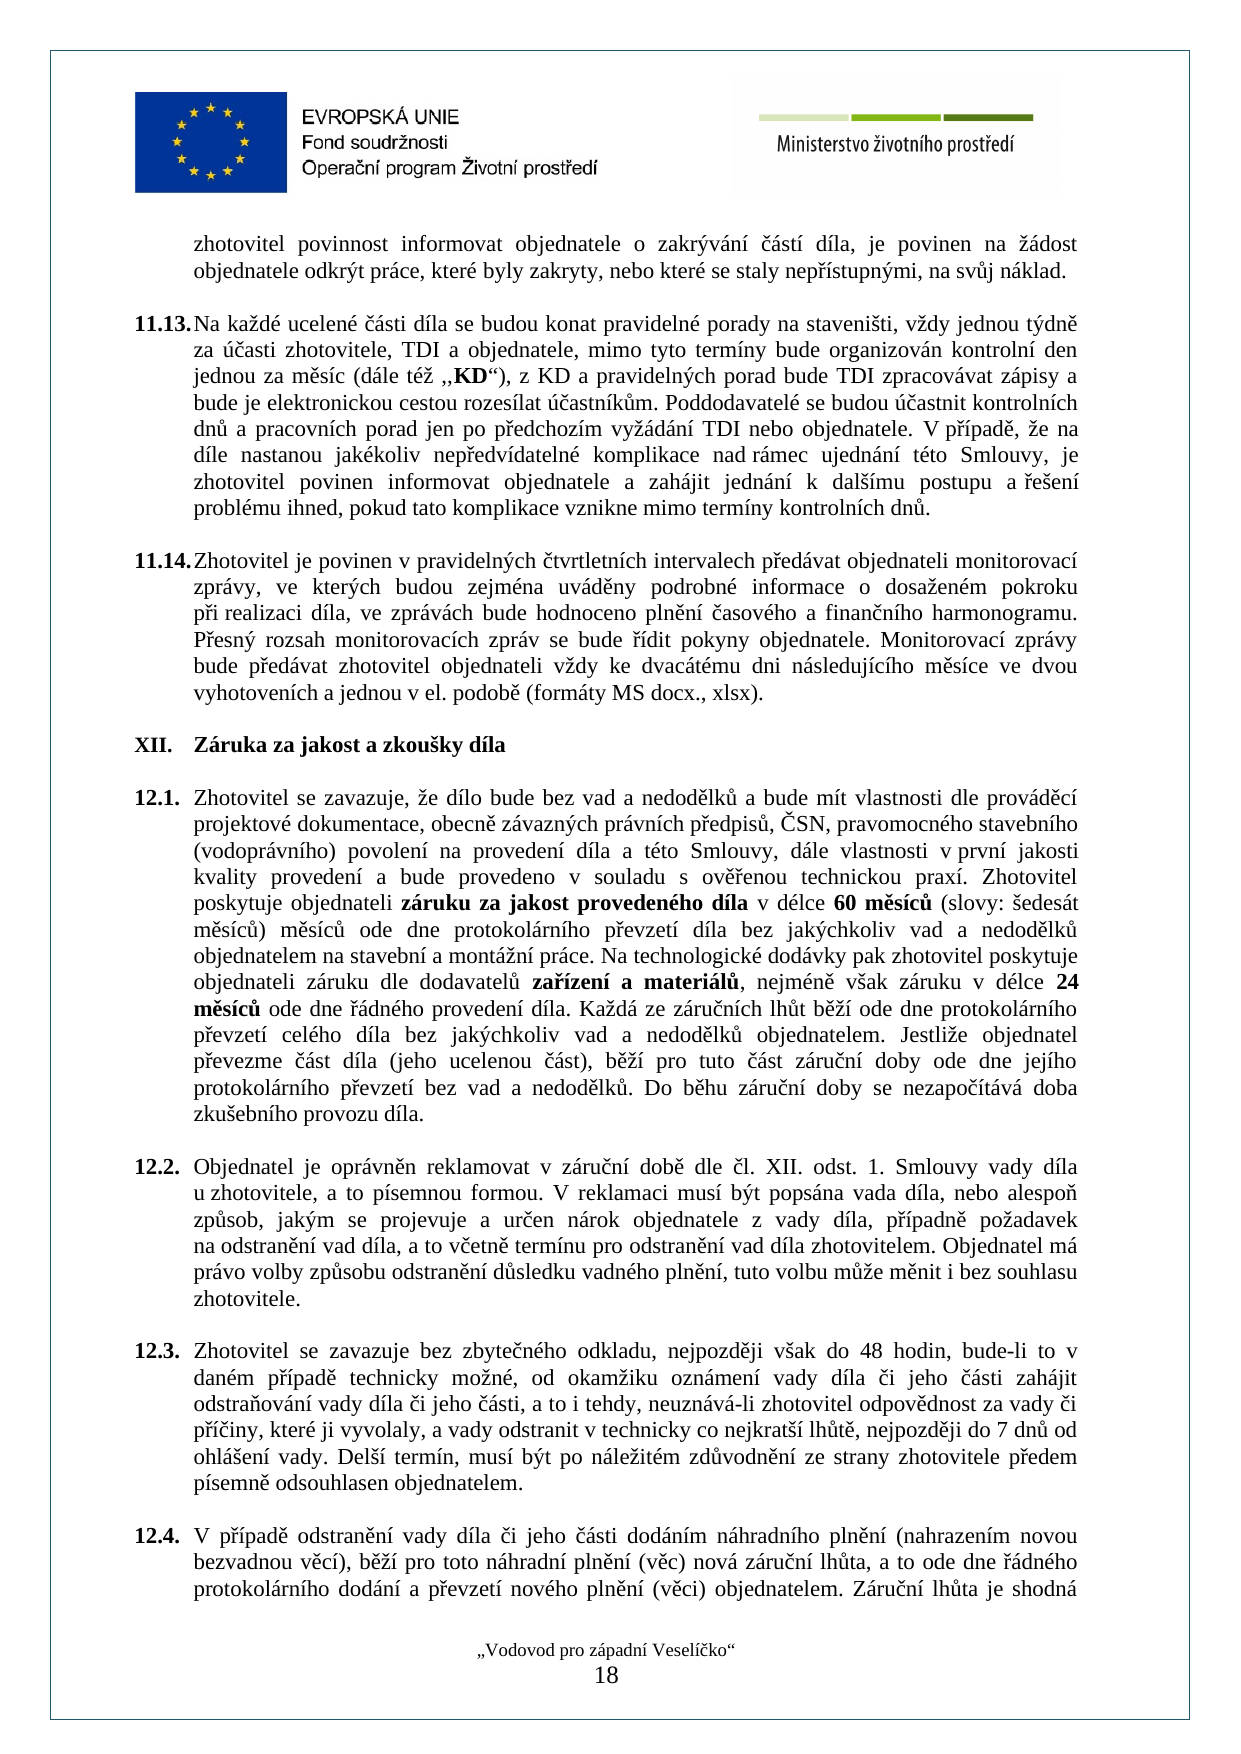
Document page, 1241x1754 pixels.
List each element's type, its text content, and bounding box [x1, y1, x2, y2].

list Zhotovitel se zavazuje bez zbytečného odkladu, nejpozději však do 48 hodin, bude-li to v daném případě technicky možné, od okamžiku oznámení vady díla či jeho části zahájit odstraňování vady díla či jeho části, a to i tehdy, neuznává-li zhotovitel odpovědnost za vady či příčiny, které ji vyvolaly, a vady odstranit v technicky co nejkratší lhůtě, nejpozději do 7 dnů od ohlášení vady. Delší termín, musí být po náležitém zdůvodnění ze strany zhotovitele předem písemně odsouhlasen objednatelem. [134, 1337, 1079, 1496]
list Záruka za jakost a zkoušky díla [134, 731, 1079, 758]
list Objednatel je oprávněn reklamovat v záruční době dle čl. XII. odst. 1. Smlouvy vady díla u zhotovitele, a to písemnou formou. V reklamaci musí být popsána vada díla, nebo alespoň způsob, jakým se projevuje a určen nárok objednatele z vady díla, případně požadavek na odstranění vad díla, a to včetně termínu pro odstranění vad díla zhotovitelem. Objednatel má právo volby způsobu odstranění důsledku vadného plnění, tuto volbu může měnit i bez souhlasu zhotovitele. [134, 1153, 1079, 1311]
list Zhotovitel se zavazuje, že dílo bude bez vad a nedodělků a bude mít vlastnosti dle prováděcí projektové dokumentace, obecně závazných právních předpisů, ČSN, pravomocného stavebního (vodoprávního) povolení na provedení díla a této Smlouvy, dále vlastnosti v první jakosti kvality provedení a bude provedeno v souladu s ověřenou technickou praxí. Zhotovitel poskytuje objednateli záruku za jakost provedeného díla v délce 60 měsíců (slovy: šedesát měsíců) měsíců ode dne protokolárního převzetí díla bez jakýchkoliv vad a nedodělků objednatelem na stavební a montážní práce. Na technologické dodávky pak zhotovitel poskytuje objednateli záruku dle dodavatelů zařízení a materiálů, nejméně však záruku v délce 24 měsíců ode dne řádného provedení díla. Každá ze záručních lhůt běží ode dne protokolárního převzetí celého díla bez jakýchkoliv vad a nedodělků objednatelem. Jestliže objednatel převezme část díla (jeho ucelenou část), běží pro tuto část záruční doby ode dne jejího protokolárního převzetí bez vad a nedodělků. Do běhu záruční doby se nezapočítává doba zkušebního provozu díla. [134, 784, 1079, 1127]
picture [134, 92, 609, 197]
list Na každé ucelené části díla se budou konat pravidelné porady na staveništi, vždy jednou týdně za účasti zhotovitele, TDI a objednatele, mimo tyto termíny bude organizován kontrolní den jednou za měsíc (dále též ,,KD“), z KD a pravidelných porad bude TDI zpracovávat zápisy a bude je elektronickou cestou rozesílat účastníkům. Poddodavatelé se budou účastnit kontrolních dnů a pracovních porad jen po předchozím vyžádání TDI nebo objednatele. V případě, že na díle nastanou jakékoliv nepředvídatelné komplikace nad rámec ujednání této Smlouvy, je zhotovitel povinen informovat objednatele a zahájit jednání k dalšímu postupu a řešení problému ihned, pokud tato komplikace vznikne mimo termíny kontrolních dnů. [134, 309, 1079, 520]
list Zhotovitel je povinen v pravidelných čtvrtletních intervalech předávat objednateli monitorovací zprávy, ve kterých budou zejména uváděny podrobné informace o dosaženém pokroku při realizaci díla, ve zprávách bude hodnoceno plnění časového a finančního harmonogramu. Přesný rozsah monitorovacích zpráv se bude řídit pokyny objednatele. Monitorovací zprávy bude předávat zhotovitel objednateli vždy ke dvacátému dni následujícího měsíce ve dvou vyhotoveních a jednou v el. podobě (formáty MS docx., xlsx). [134, 547, 1079, 705]
picture [732, 73, 1060, 197]
